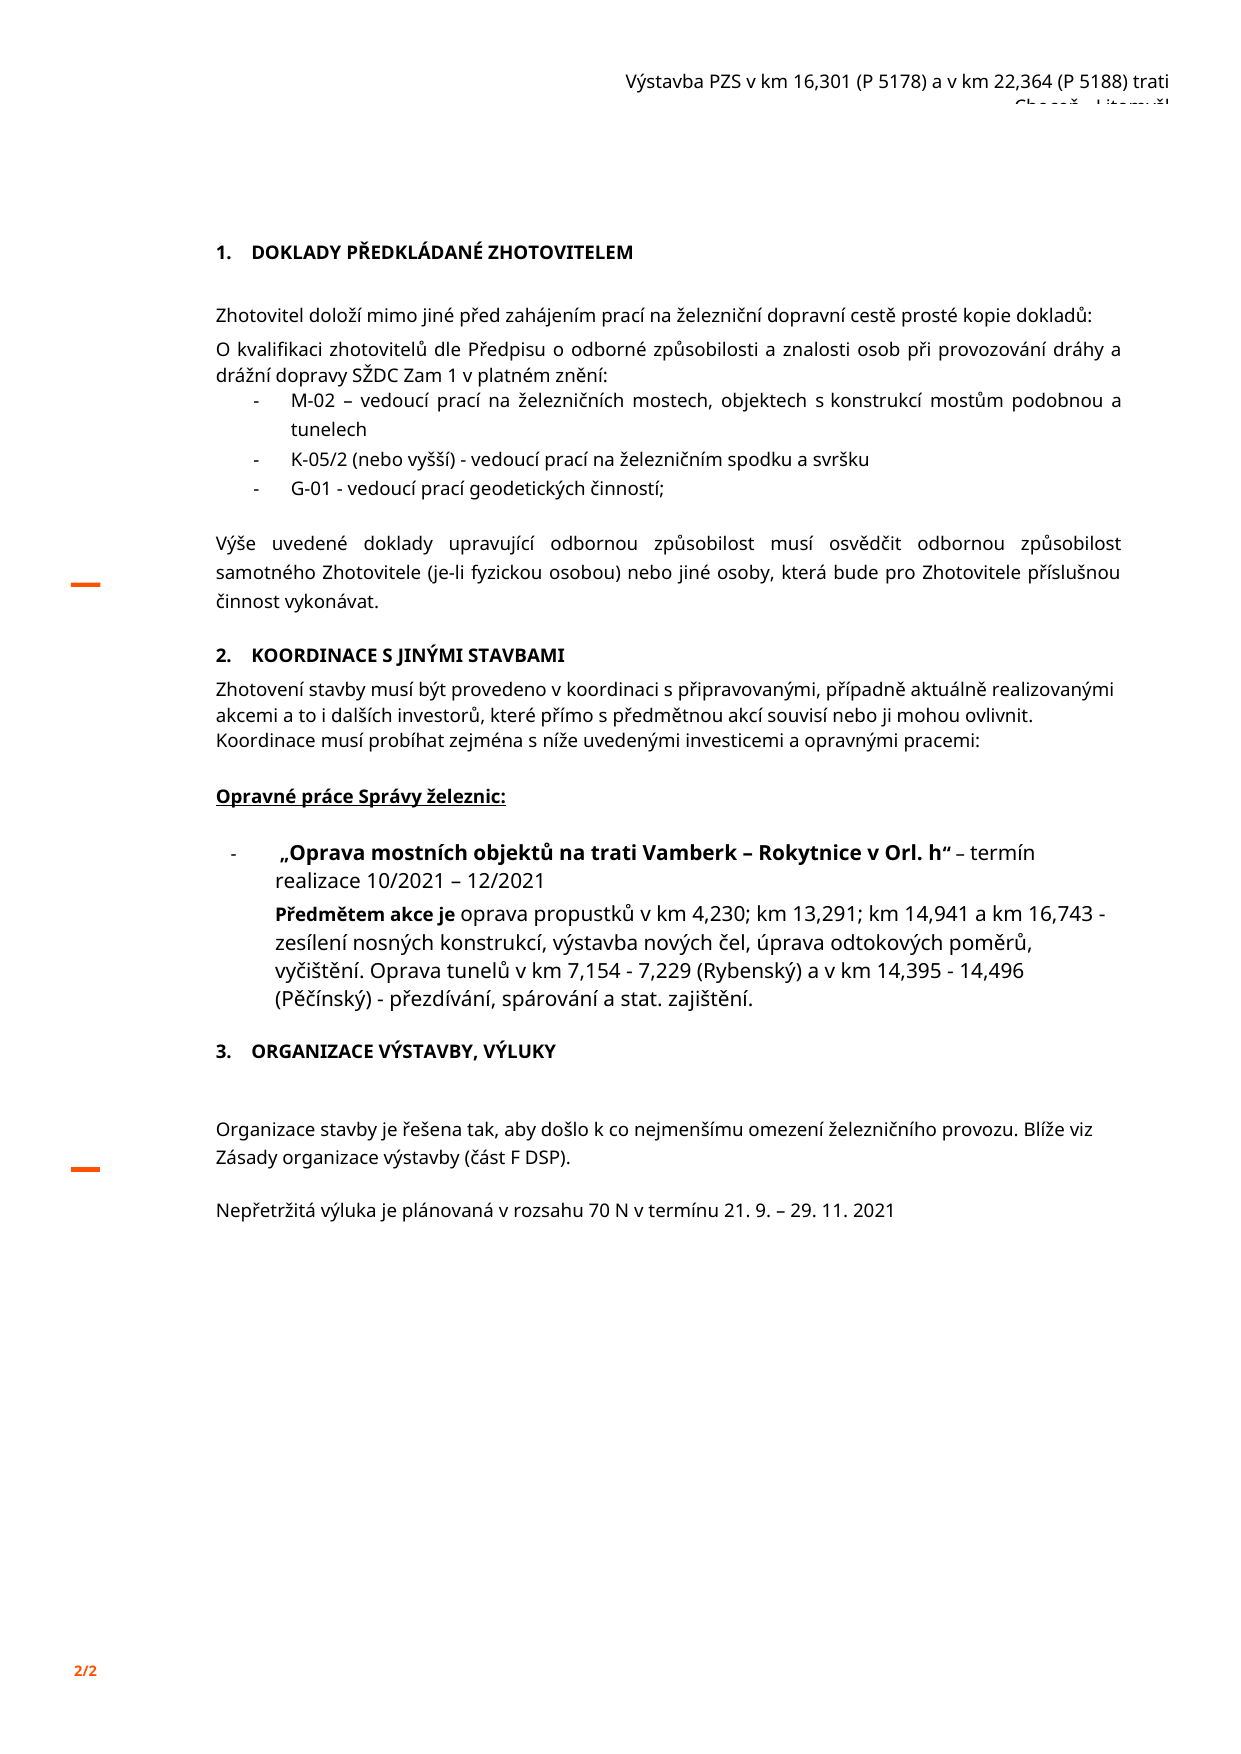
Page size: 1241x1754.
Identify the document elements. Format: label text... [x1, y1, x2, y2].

list „Oprava mostních objektů na trati Vamberk – Rokytnice v Orl. h“ – termín realizace 10/2021 – 12/2021 [230, 838, 1122, 895]
text Nepřetržitá výluka je plánovaná v rozsahu 70 N v termínu 21. 9. – 29. 11. 2021 [216, 1197, 1122, 1223]
list Zhotovení stavby musí být provedeno v koordinaci s připravovanými, případně aktuálně realizovanými akcemi a to i dalších investorů, které přímo s předmětnou akcí souvisí nebo ji mohou ovlivnit. Koordinace musí probíhat zejména s níže uvedenými investicemi a opravnými pracemi: [216, 677, 1122, 753]
text O kvalifikaci zhotovitelů dle Předpisu o odborné způsobilosti a znalosti osob při provozování dráhy a drážní dopravy SŽDC Zam 1 v platném znění: [216, 336, 1122, 387]
text Organizace výstavby, výluky [216, 1038, 1122, 1063]
list G-01 - vedoucí prací geodetických činností; [253, 475, 1122, 501]
text Koordinace s jinými stavbami [216, 643, 1122, 668]
text Výše uvedené doklady upravující odbornou způsobilost musí osvědčit odbornou způsobilost samotného Zhotovitele (je-li fyzickou osobou) nebo jiné osoby, která bude pro Zhotovitele příslušnou činnost vykonávat. [216, 530, 1122, 614]
list Opravné práce Správy železnic: [216, 783, 1122, 808]
list Zhotovitel doloží mimo jiné před zahájením prací na železniční dopravní cestě prosté kopie dokladů: [216, 302, 1122, 328]
list M-02 – vedoucí prací na železničních mostech, objektech s konstrukcí mostům podobnou a tunelech [253, 387, 1122, 442]
list K-05/2 (nebo vyšší) - vedoucí prací na železničním spodku a svršku [253, 446, 1122, 471]
list Předmětem akce je oprava propustků v km 4,230; km 13,291; km 14,941 a km 16,743 - zesílení nosných konstrukcí, výstavba nových čel, úprava odtokových poměrů, vyčištění. Oprava tunelů v km 7,154 - 7,229 (Rybenský) a v km 14,395 - 14,496 (Pěčínský) - přezdívání, spárování a stat. zajištění. [275, 899, 1122, 1013]
text Organizace stavby je řešena tak, aby došlo k co nejmenšímu omezení železničního provozu. Blíže viz Zásady organizace výstavby (část F DSP). [216, 1116, 1122, 1170]
text Doklady předkládané Zhotovitelem [216, 239, 1122, 264]
